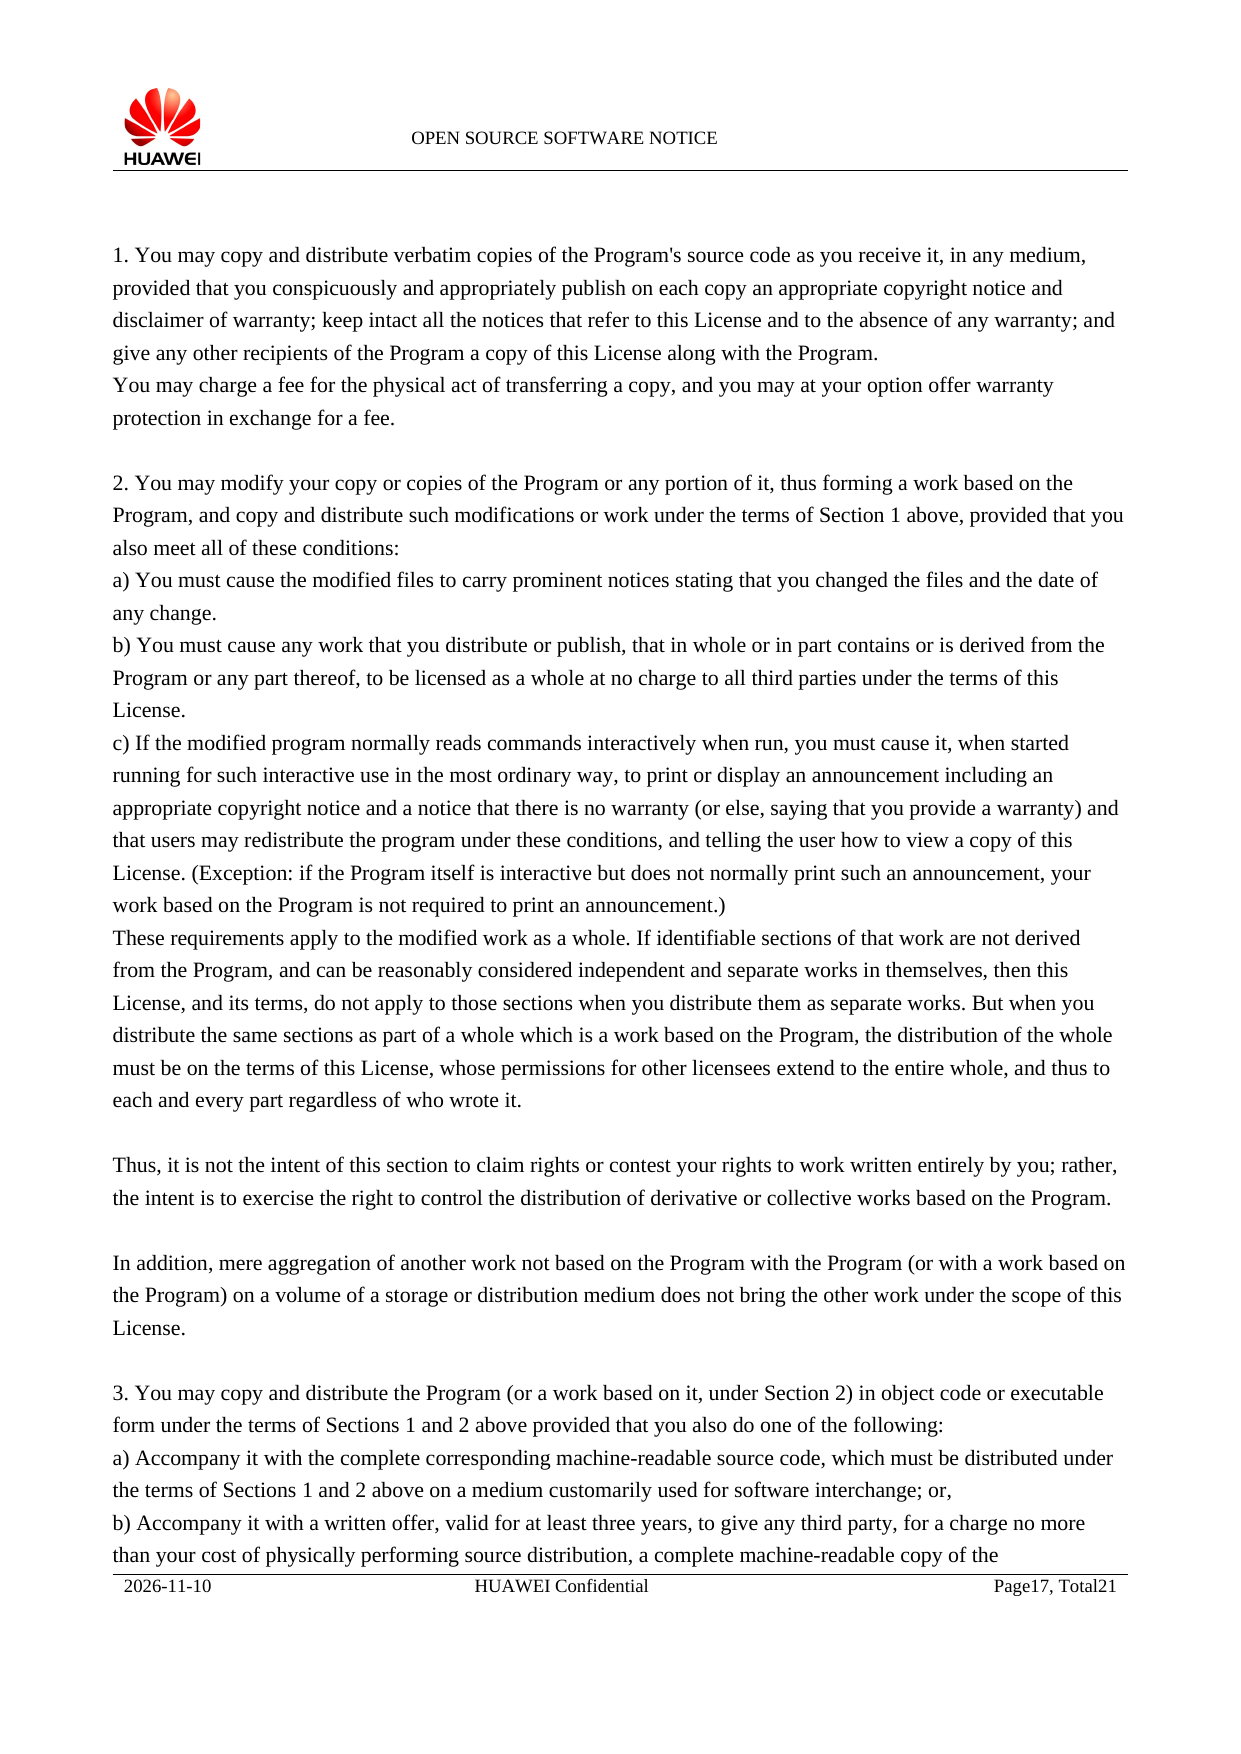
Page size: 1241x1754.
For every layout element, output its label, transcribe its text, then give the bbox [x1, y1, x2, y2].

picture [124, 88, 201, 165]
